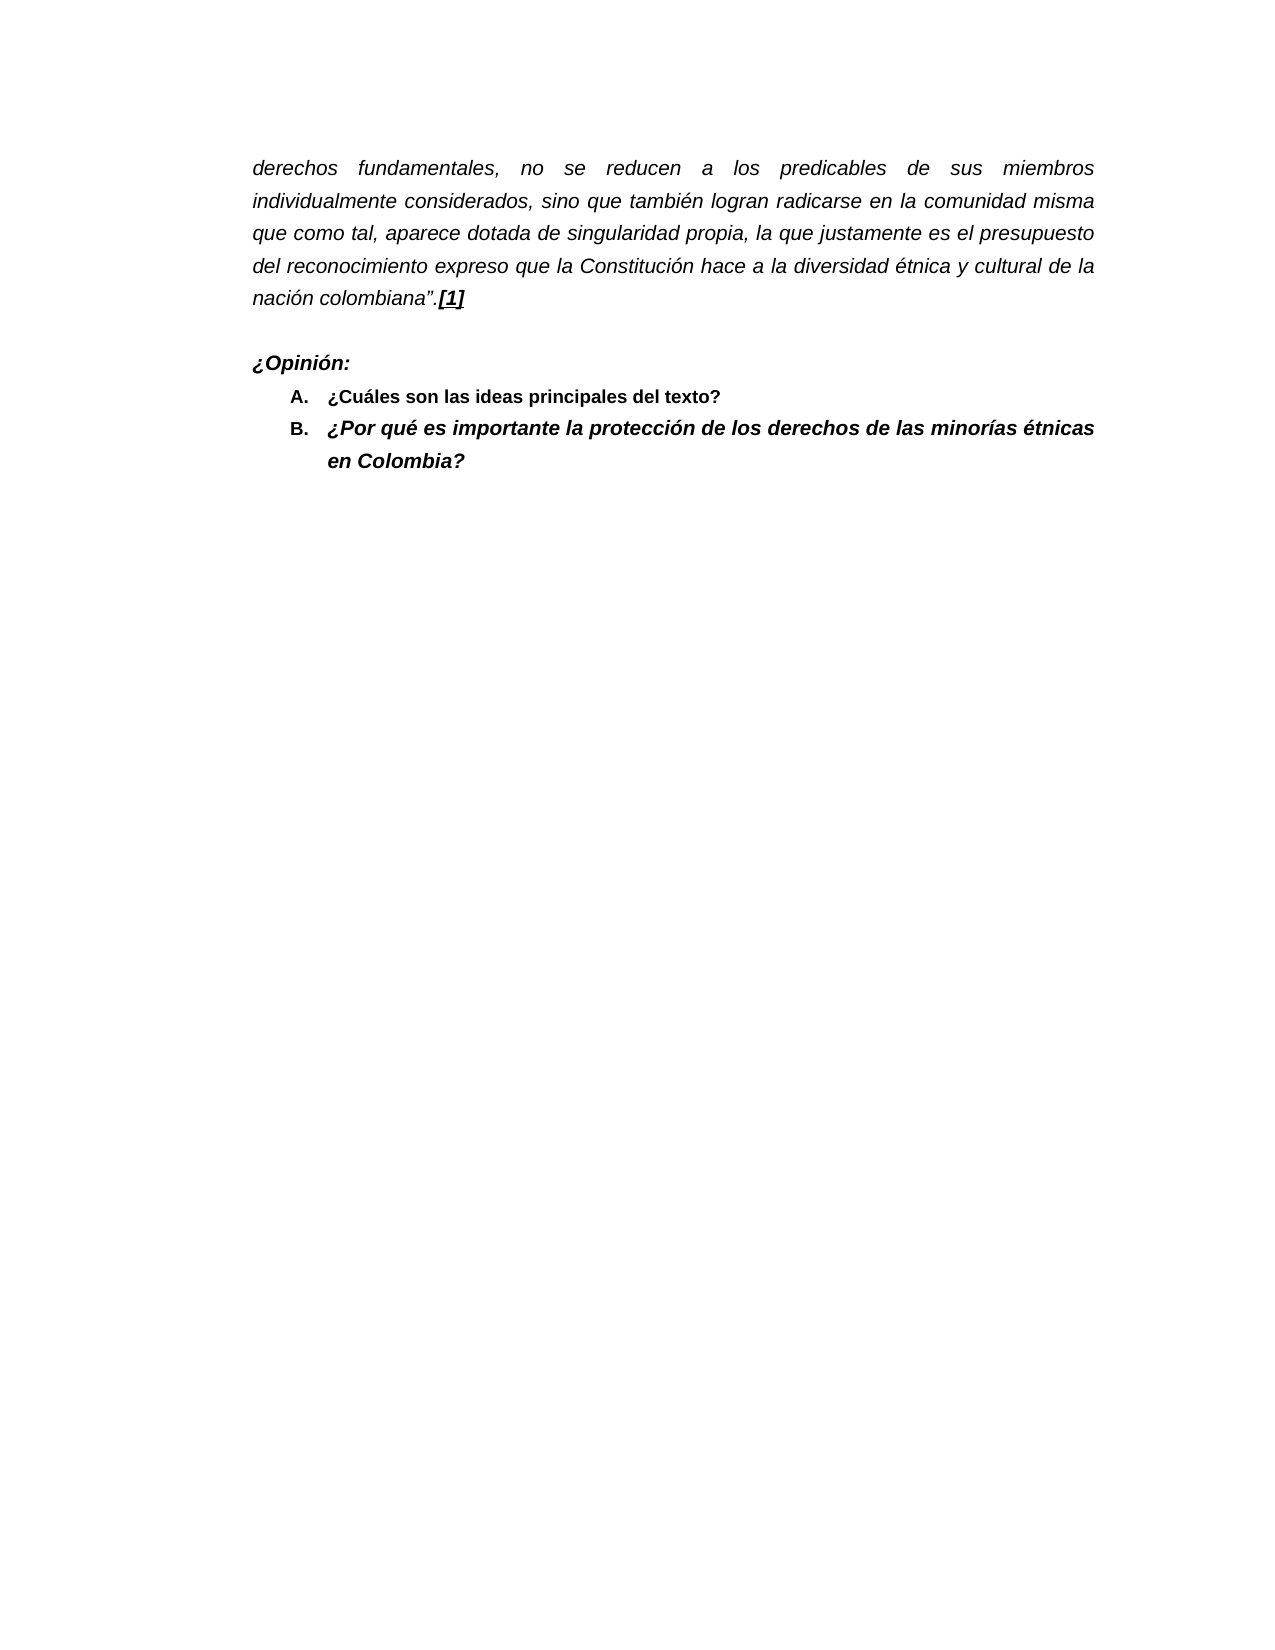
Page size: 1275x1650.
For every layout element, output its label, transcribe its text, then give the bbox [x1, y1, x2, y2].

list ¿Cuáles son las ideas principales del texto? [290, 375, 1098, 408]
list ¿Opinión: [252, 343, 1098, 375]
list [252, 148, 1098, 310]
list ¿Por qué es importante la protección de los derechos de las minorías étnicas en Colombia? [290, 408, 1098, 473]
